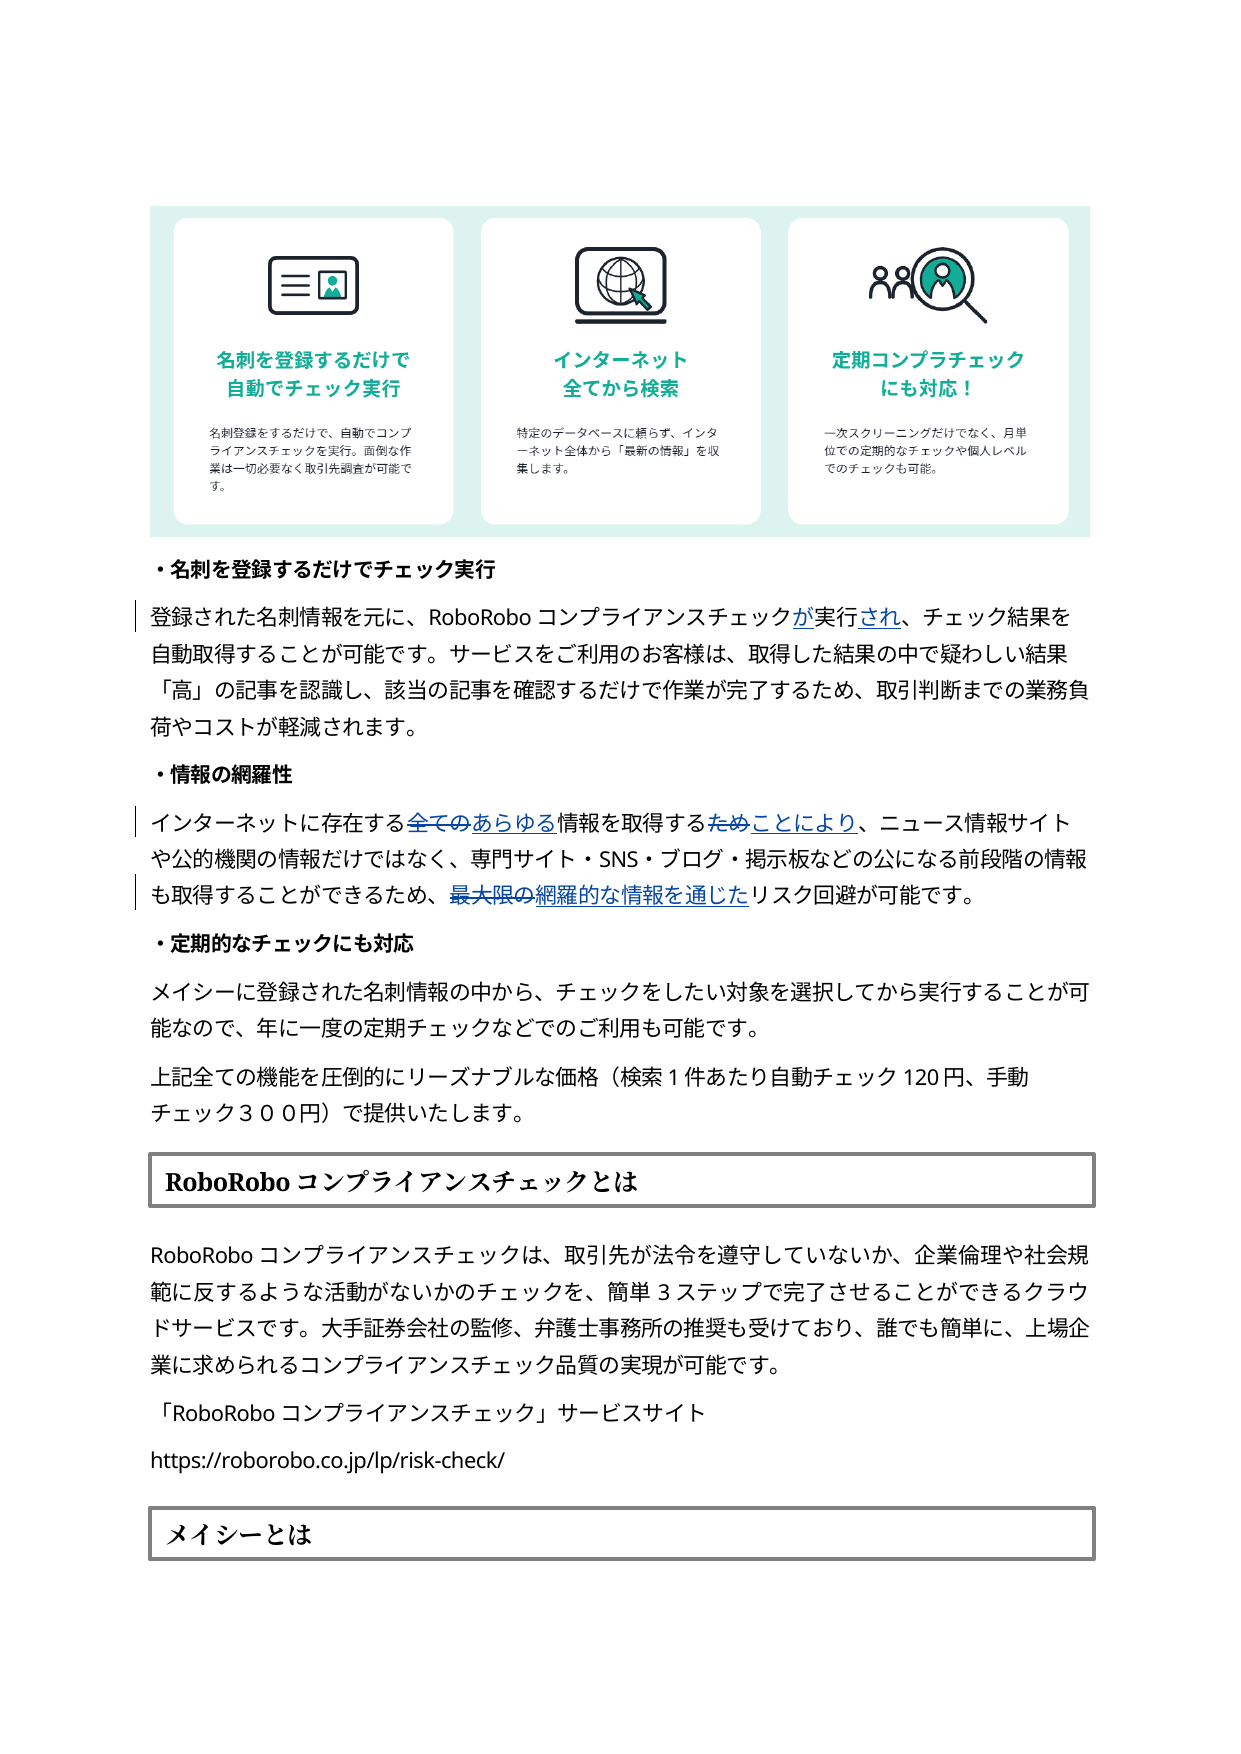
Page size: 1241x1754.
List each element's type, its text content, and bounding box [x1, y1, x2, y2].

text メイシーに登録された名刺情報の中から、チェックをしたい対象を選択してから実行することが可能なので、年に一度の定期チェックなどでのご利用も可能です。 [150, 974, 1090, 1042]
text ・情報の網羅性 [150, 758, 1090, 789]
text ・定期的なチェックにも対応 [150, 927, 1090, 957]
text 登録された名刺情報を元に、RoboRoboコンプライアンスチェック実行、チェック結果を自動取得することが可能です。サービスをご利用のお客様は、取得した結果の中で疑わしい結果「高」の記事を認識し、該当の記事を確認するだけで作業が完了するため、取引判断までの業務負荷やコストが軽減されます。 [150, 600, 1090, 741]
text https://roborobo.co.jp/lp/risk-check/ [150, 1445, 1090, 1475]
text インターネットに存在する情報を取得する、ニュース情報サイトや公的機関の情報だけではなく、専門サイト・SNS・ブログ・掲示板などの公になる前段階の情報も取得することができるため、リスク回避が可能です。 [150, 806, 1090, 910]
text RoboRoboコンプライアンスチェックは、取引先が法令を遵守していないか、企業倫理や社会規範に反するような活動がないかのチェックを、簡単3ステップで完了させることができるクラウドサービスです。大手証券会社の監修、弁護士事務所の推奨も受けており、誰でも簡単に、上場企業に求められるコンプライアンスチェック品質の実現が可能です。 [150, 1238, 1090, 1379]
text 上記全ての機能を圧倒的にリーズナブルな価格（検索1件あたり自動チェック120円、手動チェック３００円）で提供いたします。 [150, 1060, 1090, 1128]
text ・名刺を登録するだけでチェック実行 [150, 553, 1090, 583]
picture [150, 206, 1091, 537]
text 「RoboRoboコンプライアンスチェック」サービスサイト [150, 1396, 1090, 1428]
